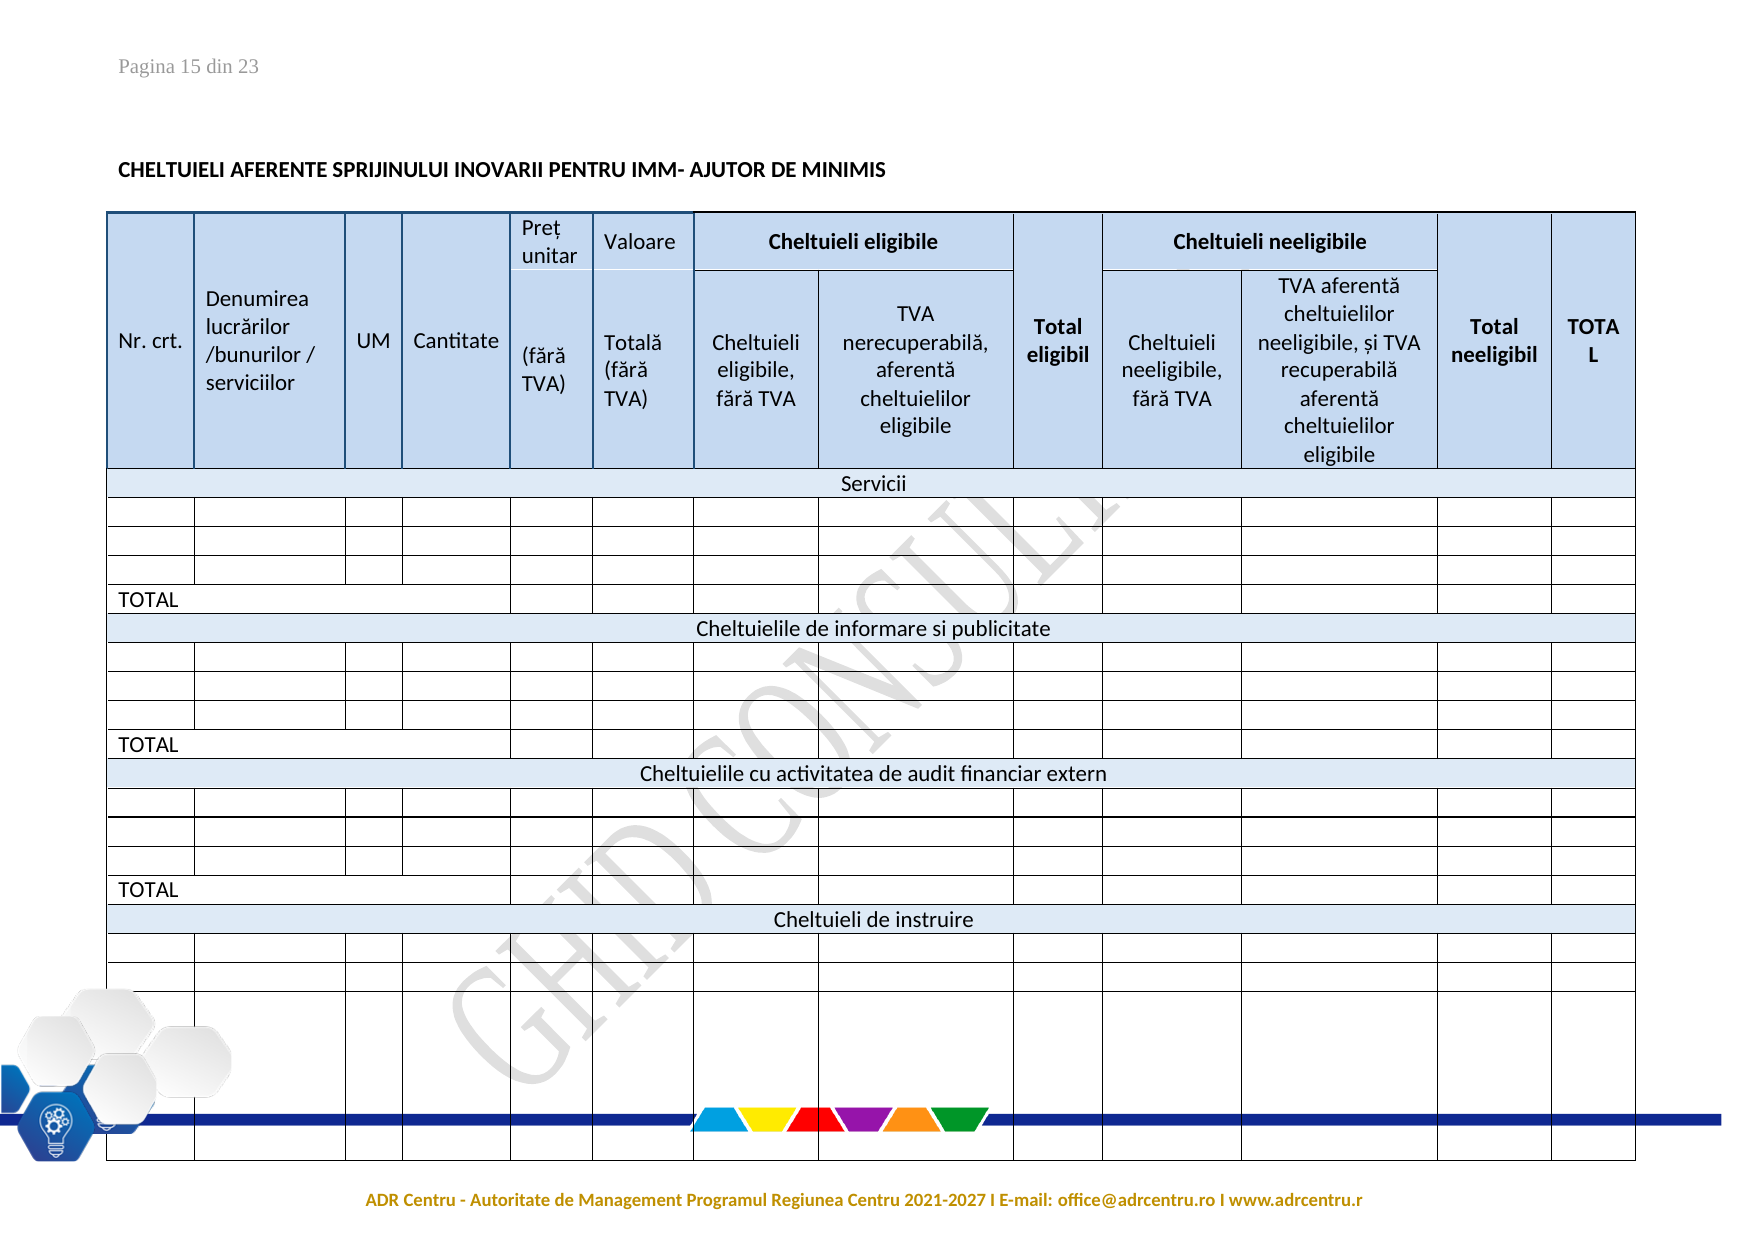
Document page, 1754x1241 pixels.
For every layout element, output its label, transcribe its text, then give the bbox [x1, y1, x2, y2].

table_cell [1438, 963, 1551, 991]
table_cell [511, 876, 592, 904]
table_cell [1103, 730, 1241, 758]
table_cell [819, 789, 1013, 816]
table_header Preţ unitar [511, 214, 592, 269]
table_cell [593, 701, 693, 729]
table_cell [511, 672, 592, 700]
table_cell [346, 672, 402, 700]
table_cell [1014, 701, 1102, 729]
table_cell [1552, 730, 1635, 758]
table_cell [694, 498, 818, 526]
table_cell [1103, 672, 1241, 700]
table_cell [1014, 789, 1102, 816]
table_cell [593, 585, 693, 613]
table_cell [403, 847, 510, 874]
table_cell [1103, 701, 1241, 729]
table_cell Cheltuieli de instruire [107, 904, 1635, 933]
table_cell [1014, 876, 1102, 904]
table_cell [1552, 498, 1635, 526]
table_cell [107, 962, 194, 991]
table_cell [694, 818, 818, 846]
table_cell [1242, 730, 1437, 758]
table_header Cantitate [403, 214, 509, 468]
table_cell [1014, 585, 1102, 613]
table_header Denumirea lucrărilor /bunurilor / serviciilor [195, 214, 344, 468]
table_cell [694, 847, 818, 874]
table_cell [511, 701, 592, 729]
table_cell [1242, 992, 1437, 1160]
table_cell [195, 556, 345, 584]
table_cell [346, 934, 402, 962]
table_cell [819, 847, 1013, 874]
table_cell [694, 527, 818, 555]
table_cell [147, 992, 194, 1015]
table_cell TVA aferentă cheltuielilor neeligibile, și TVA recuperabilă aferentă cheltuielilor eligibile [1242, 271, 1437, 468]
table_cell [1242, 556, 1437, 584]
table_cell [694, 789, 818, 816]
table_cell [819, 730, 1013, 758]
table_cell [1103, 643, 1241, 671]
table_cell [593, 934, 693, 962]
table_cell [694, 876, 818, 904]
table_cell [511, 498, 592, 526]
table_cell [1103, 556, 1241, 584]
table_cell [1014, 730, 1102, 758]
table_cell [694, 701, 818, 729]
table_cell Totală (fără TVA) [594, 270, 693, 468]
table_cell [195, 701, 345, 729]
table_cell [403, 818, 510, 846]
table_cell [107, 555, 194, 584]
table_cell [819, 818, 1013, 846]
table_cell [593, 818, 693, 846]
table_cell [1103, 818, 1241, 846]
table_cell [346, 992, 402, 1160]
table_cell [694, 672, 818, 700]
table_cell [1242, 672, 1437, 700]
table_cell [593, 963, 693, 991]
table_cell [819, 934, 1013, 962]
table_cell [1014, 992, 1102, 1160]
table_cell [1438, 701, 1551, 729]
table_cell [1242, 847, 1437, 874]
table_cell [346, 701, 402, 729]
table_cell [195, 643, 345, 671]
table_cell [1014, 847, 1102, 874]
table_cell [1242, 934, 1437, 962]
table_cell [694, 992, 818, 1160]
table_cell Cheltuieli neeligibile, fără TVA [1103, 271, 1241, 468]
table_cell [1438, 847, 1551, 874]
table_cell [694, 934, 818, 962]
table_header Total eligibil [1014, 213, 1102, 468]
table_cell [1552, 672, 1635, 700]
table_cell [1438, 527, 1551, 555]
table_cell [593, 498, 693, 526]
table_cell (fără TVA) [511, 270, 592, 468]
table_header TOTAL [1552, 213, 1635, 468]
table_cell [346, 498, 402, 526]
table_header Total neeligibil [1438, 213, 1551, 468]
table_cell [511, 643, 592, 671]
table_cell [1103, 934, 1241, 962]
table_header Valoare [594, 214, 693, 269]
table_header Nr. crt. [108, 214, 193, 468]
table_cell [593, 527, 693, 555]
table_cell [1552, 818, 1635, 846]
table_cell [593, 847, 693, 874]
table_cell [1014, 672, 1102, 700]
table_cell [195, 789, 345, 816]
picture [1636, 1107, 1722, 1155]
picture [0, 988, 231, 1159]
table_cell [1438, 672, 1551, 700]
table_cell [1552, 992, 1635, 1160]
table_cell [1014, 643, 1102, 671]
table_cell [1242, 643, 1437, 671]
table_header Cheltuieli eligibile [695, 213, 1013, 269]
table_cell [1552, 701, 1635, 729]
table_cell [1552, 643, 1635, 671]
table_cell [403, 672, 510, 700]
table_cell [107, 933, 194, 962]
table_cell [1103, 992, 1241, 1160]
table_cell [1552, 789, 1635, 816]
table_cell [1242, 585, 1437, 613]
table_cell [1103, 789, 1241, 816]
table_cell [1103, 847, 1241, 874]
table_cell [1242, 818, 1437, 846]
table_cell [346, 556, 402, 584]
table_cell [694, 556, 818, 584]
table_cell [593, 643, 693, 671]
table_cell [107, 526, 194, 555]
table_cell [1438, 818, 1551, 846]
table_cell [195, 847, 345, 874]
table_cell [819, 556, 1013, 584]
table_cell [1552, 876, 1635, 904]
table_cell [1552, 934, 1635, 962]
table_cell [403, 963, 510, 991]
table_cell [511, 556, 592, 584]
table_cell [593, 556, 693, 584]
table_cell [195, 963, 345, 991]
table_cell [819, 701, 1013, 729]
table_cell [107, 788, 194, 816]
table_cell [593, 876, 693, 904]
table_cell [1438, 876, 1551, 904]
table_cell [346, 847, 402, 874]
table_cell [403, 992, 510, 1160]
table_cell [511, 963, 592, 991]
table_cell [1552, 963, 1635, 991]
table_cell [195, 992, 345, 1160]
table_cell [511, 789, 592, 816]
table_cell [819, 992, 1013, 1160]
table_header UM [346, 214, 401, 468]
table_cell [107, 497, 194, 526]
table_cell [694, 730, 818, 758]
table_cell [819, 527, 1013, 555]
table_cell [593, 730, 693, 758]
table_cell [195, 934, 345, 962]
table_cell [1242, 963, 1437, 991]
table_cell [511, 847, 592, 874]
table_cell [819, 585, 1013, 613]
table_cell [195, 527, 345, 555]
table_cell [819, 643, 1013, 671]
table_cell [511, 934, 592, 962]
table_cell [1552, 847, 1635, 874]
table_cell [1242, 876, 1437, 904]
table_cell [346, 643, 402, 671]
table_cell [1552, 585, 1635, 613]
table_cell [403, 556, 510, 584]
table_cell [1103, 963, 1241, 991]
table_cell [593, 672, 693, 700]
table_cell [819, 672, 1013, 700]
table_cell [1103, 585, 1241, 613]
table_cell TOTAL [107, 875, 510, 904]
table_cell Cheltuielile cu activitatea de audit financiar extern [107, 758, 1635, 787]
table_cell [1438, 992, 1551, 1160]
table_cell [1438, 934, 1551, 962]
table_cell [694, 585, 818, 613]
table_cell [346, 963, 402, 991]
table_cell TVA nerecuperabilă, aferentă cheltuielilor eligibile [819, 271, 1013, 468]
table_cell [1552, 556, 1635, 584]
table_cell [593, 992, 693, 1160]
table_cell [1438, 643, 1551, 671]
table_cell [1438, 498, 1551, 526]
table_cell [511, 730, 592, 758]
table_cell [694, 643, 818, 671]
table_cell [1438, 585, 1551, 613]
table_cell [593, 789, 693, 816]
table_cell [107, 846, 194, 874]
table_cell [1014, 556, 1102, 584]
table_cell [511, 992, 592, 1160]
table_header Cheltuieli neeligibile [1103, 213, 1437, 269]
table_cell [403, 643, 510, 671]
table_cell [1014, 934, 1102, 962]
table_cell [107, 671, 194, 700]
table_cell [511, 818, 592, 846]
table_cell [195, 498, 345, 526]
table_cell Servicii [107, 469, 1635, 497]
table_cell [819, 963, 1013, 991]
table_cell [195, 818, 345, 846]
table_cell [1242, 527, 1437, 555]
table_cell TOTAL [107, 729, 510, 758]
table_cell [511, 527, 592, 555]
table_cell [107, 816, 194, 846]
table_cell [1014, 498, 1102, 526]
table_cell [1438, 556, 1551, 584]
table_cell [1438, 730, 1551, 758]
table_cell [1014, 963, 1102, 991]
table_cell [403, 527, 510, 555]
table_cell [1242, 498, 1437, 526]
table_cell [346, 789, 402, 816]
table_cell [107, 642, 194, 671]
table_cell [346, 818, 402, 846]
text CHELTUIELI AFERENTE SPRIJINULUI INOVARII PENTRU IMM- AJUTOR DE MINIMIS [118, 155, 1636, 183]
table_cell Cheltuielile de informare si publicitate [107, 613, 1635, 642]
table_cell TOTAL [107, 584, 510, 613]
table_cell [195, 672, 345, 700]
table_cell [403, 934, 510, 962]
table_cell [1014, 818, 1102, 846]
table_cell [819, 498, 1013, 526]
table_cell [1242, 701, 1437, 729]
table_cell [1552, 527, 1635, 555]
table_cell [694, 963, 818, 991]
table_cell [1438, 789, 1551, 816]
table_cell [819, 876, 1013, 904]
table_cell Cheltuieli eligibile, fără TVA [695, 271, 818, 468]
table_cell [403, 789, 510, 816]
table_cell [403, 498, 510, 526]
table_cell [1014, 527, 1102, 555]
table_cell [1103, 498, 1241, 526]
table_cell [107, 700, 194, 729]
table_cell [403, 701, 510, 729]
table_cell [1242, 789, 1437, 816]
table_cell [511, 585, 592, 613]
table_cell [346, 527, 402, 555]
table_cell [107, 1107, 194, 1160]
table_cell [1103, 527, 1241, 555]
table_cell [1103, 876, 1241, 904]
